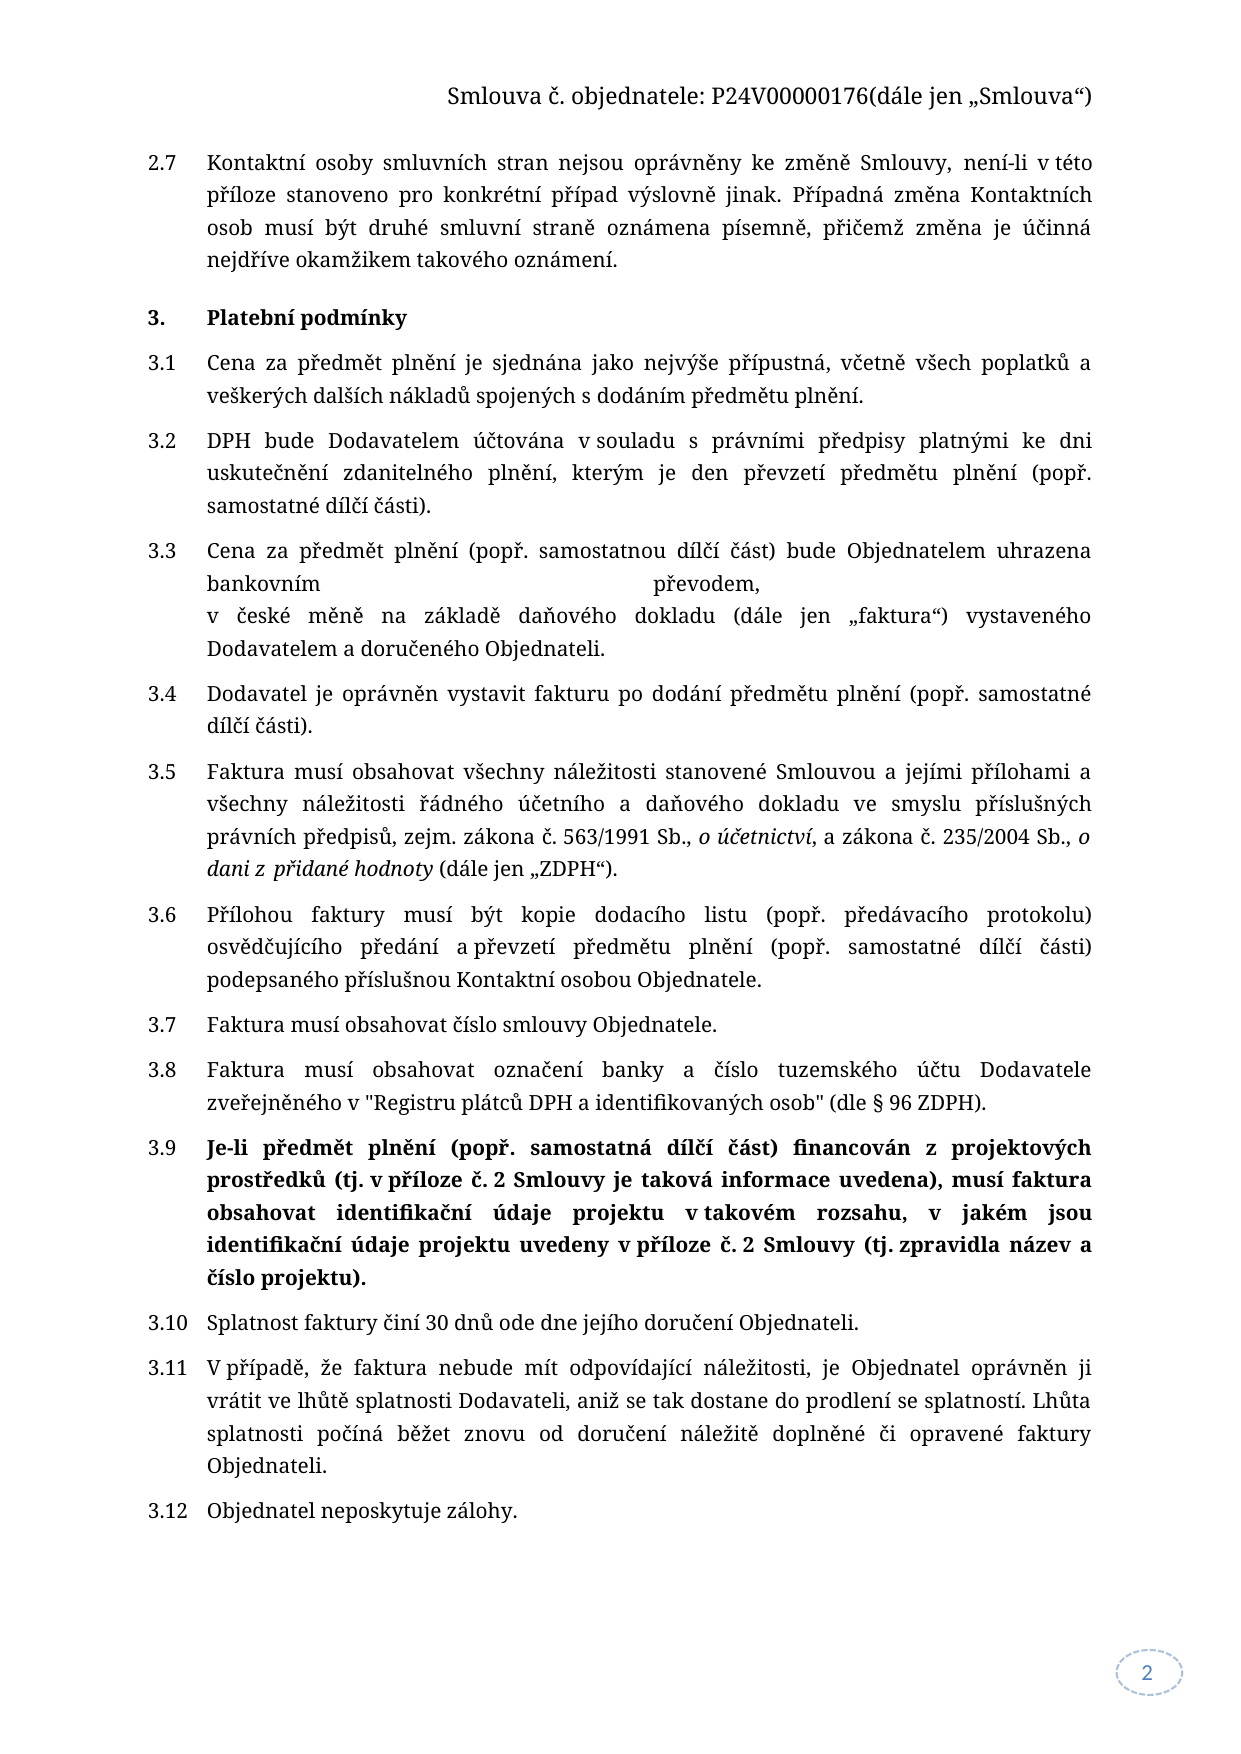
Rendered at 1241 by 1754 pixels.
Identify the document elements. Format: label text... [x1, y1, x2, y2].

list Faktura musí obsahovat označení banky a číslo tuzemského účtu Dodavatele zveřejněného v "Registru plátců DPH a identifikovaných osob" (dle § 96 ZDPH). [148, 1055, 1093, 1116]
list Splatnost faktury činí 30 dnů ode dne jejího doručení Objednateli. [148, 1308, 1093, 1337]
list DPH bude Dodavatelem účtována v souladu s právními předpisy platnými ke dni uskutečnění zdanitelného plnění, kterým je den převzetí předmětu plnění (popř. samostatné dílčí části). [148, 426, 1093, 519]
list Platební podmínky [148, 303, 1093, 331]
list Cena za předmět plnění (popř. samostatnou dílčí část) bude Objednatelem uhrazena bankovním převodem, v české měně na základě daňového dokladu (dále jen „faktura“) vystaveného Dodavatelem a doručeného Objednateli. [148, 536, 1093, 662]
list Objednatel neposkytuje zálohy. [148, 1496, 1093, 1525]
list Dodavatel je oprávněn vystavit fakturu po dodání předmětu plnění (popř. samostatné dílčí části). [148, 679, 1093, 740]
list Přílohou faktury musí být kopie dodacího listu (popř. předávacího protokolu) osvědčujícího předání a převzetí předmětu plnění (popř. samostatné dílčí části) podepsaného příslušnou Kontaktní osobou Objednatele. [148, 900, 1093, 993]
list Cena za předmět plnění je sjednána jako nejvýše přípustná, včetně všech poplatků a veškerých dalších nákladů spojených s dodáním předmětu plnění. [148, 348, 1093, 409]
list Faktura musí obsahovat číslo smlouvy Objednatele. [148, 1010, 1093, 1038]
list Faktura musí obsahovat všechny náležitosti stanovené Smlouvou a jejími přílohami a všechny náležitosti řádného účetního a daňového dokladu ve smyslu příslušných právních předpisů, zejm. zákona č. 563/1991 Sb., o účetnictví, a zákona č. 235/2004 Sb., o dani z přidané hodnoty (dále jen „ZDPH“). [148, 757, 1093, 883]
list V případě, že faktura nebude mít odpovídající náležitosti, je Objednatel oprávněn ji vrátit ve lhůtě splatnosti Dodavateli, aniž se tak dostane do prodlení se splatností. Lhůta splatnosti počíná běžet znovu od doručení náležitě doplněné či opravené faktury Objednateli. [148, 1353, 1093, 1480]
list Je-li předmět plnění (popř. samostatná dílčí část) financován z projektových prostředků (tj. v příloze č. 2 Smlouvy je taková informace uvedena), musí faktura obsahovat identifikační údaje projektu v takovém rozsahu, v jakém jsou identifikační údaje projektu uvedeny v příloze č. 2 Smlouvy (tj. zpravidla název a číslo projektu). [148, 1133, 1093, 1292]
list Kontaktní osoby smluvních stran nejsou oprávněny ke změně Smlouvy, není-li v této příloze stanoveno pro konkrétní případ výslovně jinak. Případná změna Kontaktních osob musí být druhé smluvní straně oznámena písemně, přičemž změna je účinná nejdříve okamžikem takového oznámení. [148, 148, 1093, 274]
